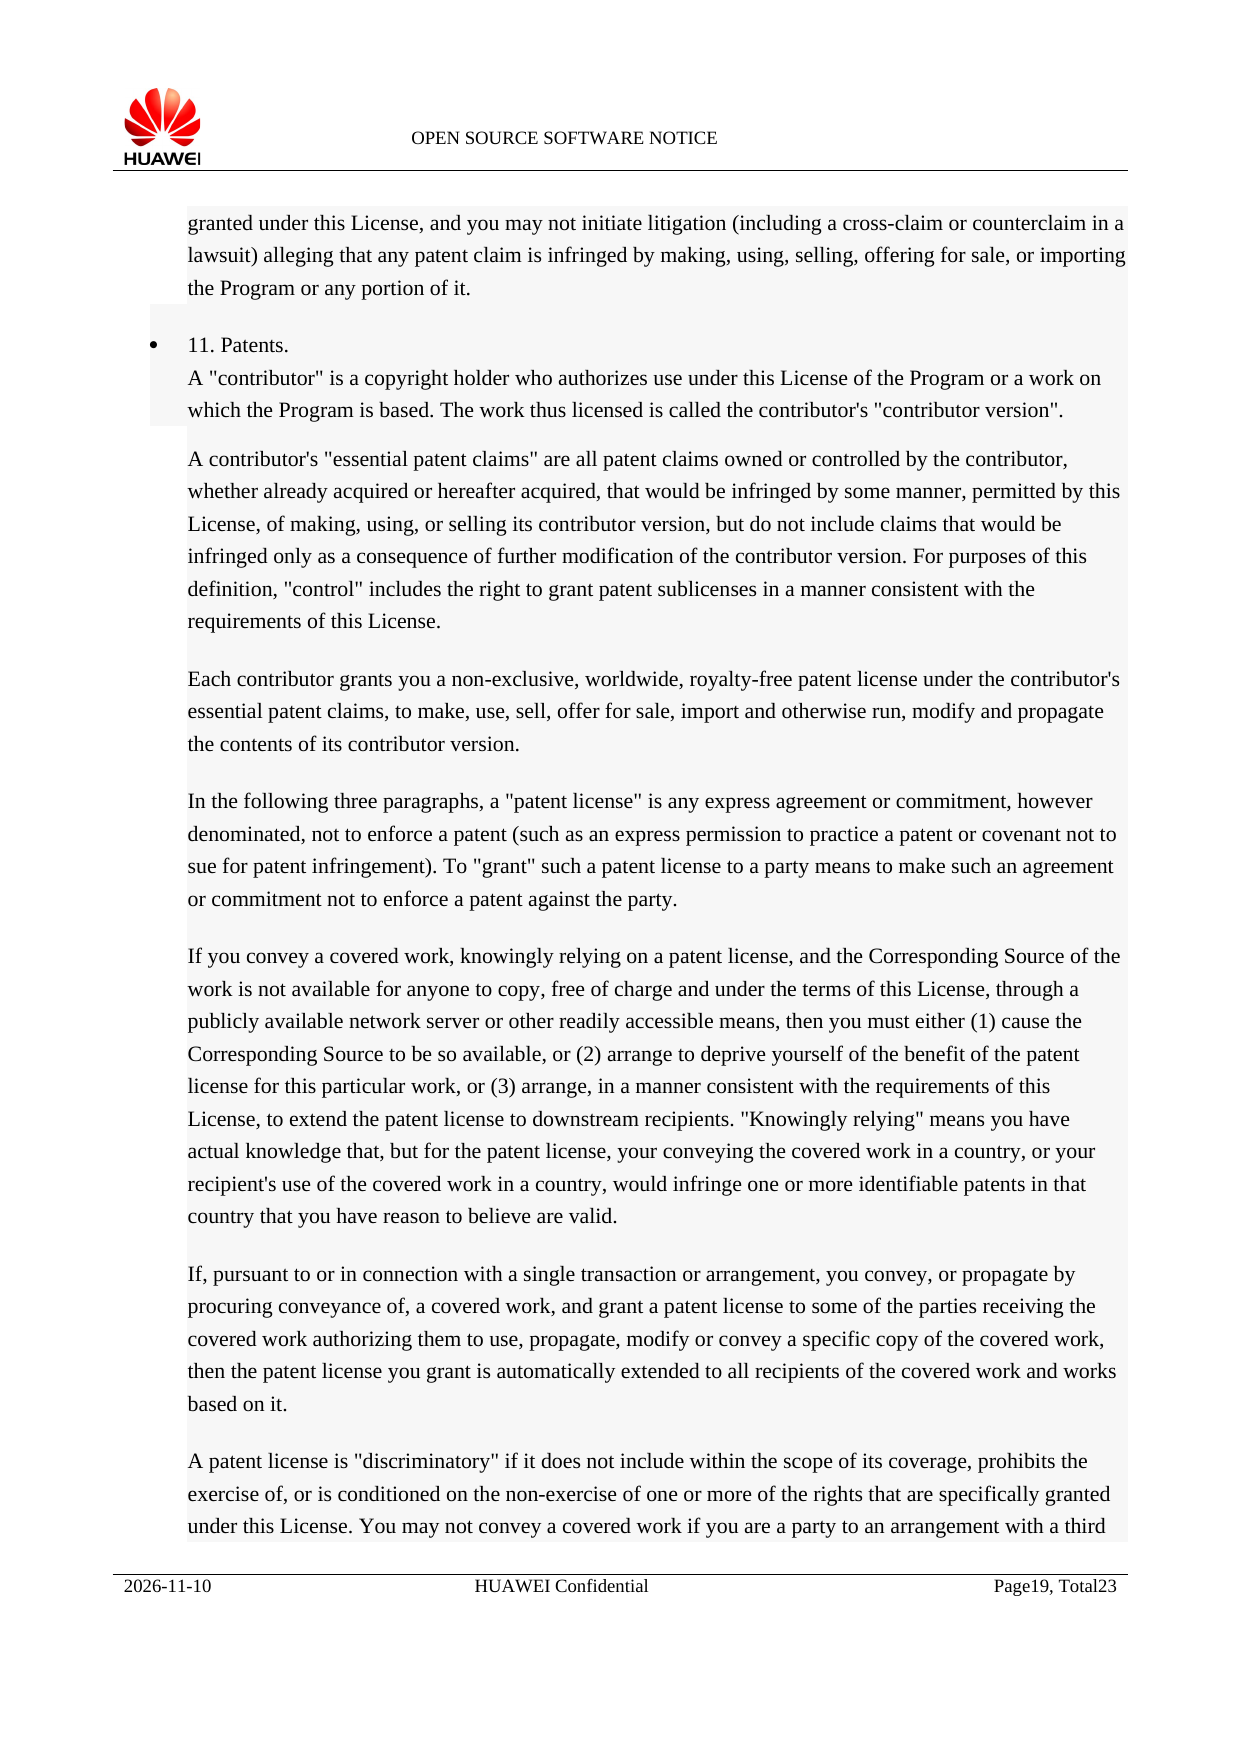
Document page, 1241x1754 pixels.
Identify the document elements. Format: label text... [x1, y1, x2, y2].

list 11. Patents. A "contributor" is a copyright holder who authorizes use under this License of the Program or a work on which the Program is based. The work thus licensed is called the contributor's "contributor version". [150, 329, 1128, 426]
text Each contributor grants you a non-exclusive, worldwide, royalty-free patent license under the contributor's essential patent claims, to make, use, sell, offer for sale, import and otherwise run, modify and propagate the contents of its contributor version. [187, 662, 1128, 759]
picture [124, 88, 201, 165]
text If, pursuant to or in connection with a single transaction or arrangement, you convey, or propagate by procuring conveyance of, a covered work, and grant a patent license to some of the parties receiving the covered work authorizing them to use, propagate, modify or convey a specific copy of the covered work, then the patent license you grant is automatically extended to all recipients of the covered work and works based on it. [187, 1257, 1128, 1419]
text A contributor's "essential patent claims" are all patent claims owned or controlled by the contributor, whether already acquired or hereafter acquired, that would be infringed by some manner, permitted by this License, of making, using, or selling its contributor version, but do not include claims that would be infringed only as a consequence of further modification of the contributor version. For purposes of this definition, "control" includes the right to grant patent sublicenses in a manner consistent with the requirements of this License. [187, 442, 1128, 637]
text In the following three paragraphs, a "patent license" is any express agreement or commitment, however denominated, not to enforce a patent (such as an express permission to practice a patent or covenant not to sue for patent infringement). To "grant" such a patent license to a party means to make such an agreement or commitment not to enforce a patent against the party. [187, 784, 1128, 914]
text If you convey a covered work, knowingly relying on a patent license, and the Corresponding Source of the work is not available for anyone to copy, free of charge and under the terms of this License, through a publicly available network server or other readily accessible means, then you must either (1) cause the Corresponding Source to be so available, or (2) arrange to deprive yourself of the benefit of the patent license for this particular work, or (3) arrange, in a manner consistent with the requirements of this License, to extend the patent license to downstream recipients. "Knowingly relying" means you have actual knowledge that, but for the patent license, your conveying the covered work in a country, or your recipient's use of the covered work in a country, would infringe one or more identifiable patents in that country that you have reason to believe are valid. [187, 939, 1128, 1232]
